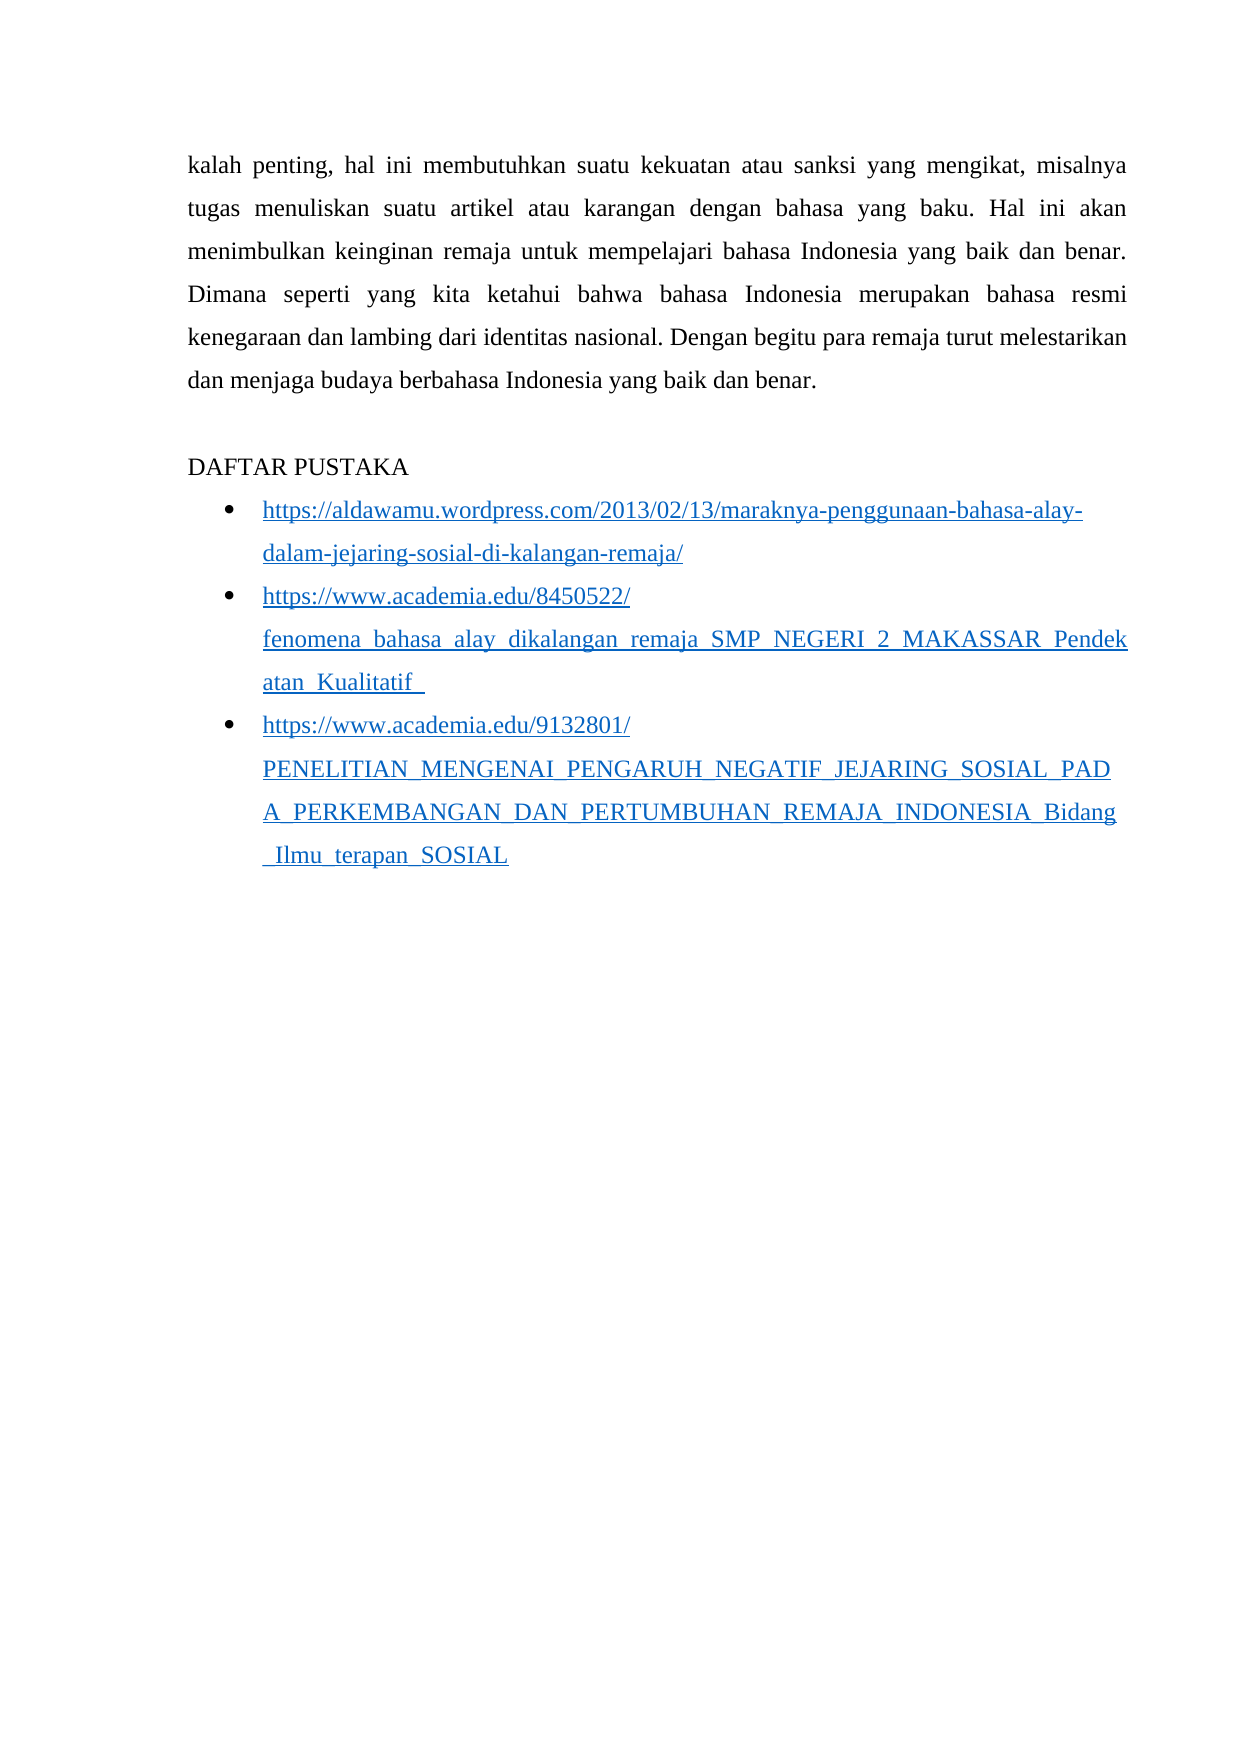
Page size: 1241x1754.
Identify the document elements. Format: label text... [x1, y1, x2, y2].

list https://www.academia.edu/9132801/PENELITIAN_MENGENAI_PENGARUH_NEGATIF_JEJARING_SOSIAL_PADA_PERKEMBANGAN_DAN_PERTUMBUHAN_REMAJA_INDONESIA_Bidang_Ilmu_terapan_SOSIAL [225, 711, 1128, 869]
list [187, 150, 1128, 205]
list https://www.academia.edu/8450522/fenomena_bahasa_alay_dikalangan_remaja_SMP_NEGERI_2_MAKASSAR_Pendekatan_Kualitatif_ [225, 581, 1128, 696]
list DAFTAR PUSTAKA [187, 452, 1128, 481]
list https://aldawamu.wordpress.com/2013/02/13/maraknya-penggunaan-bahasa-alay-dalam-jejaring-sosial-di-kalangan-remaja/ [225, 495, 1128, 567]
